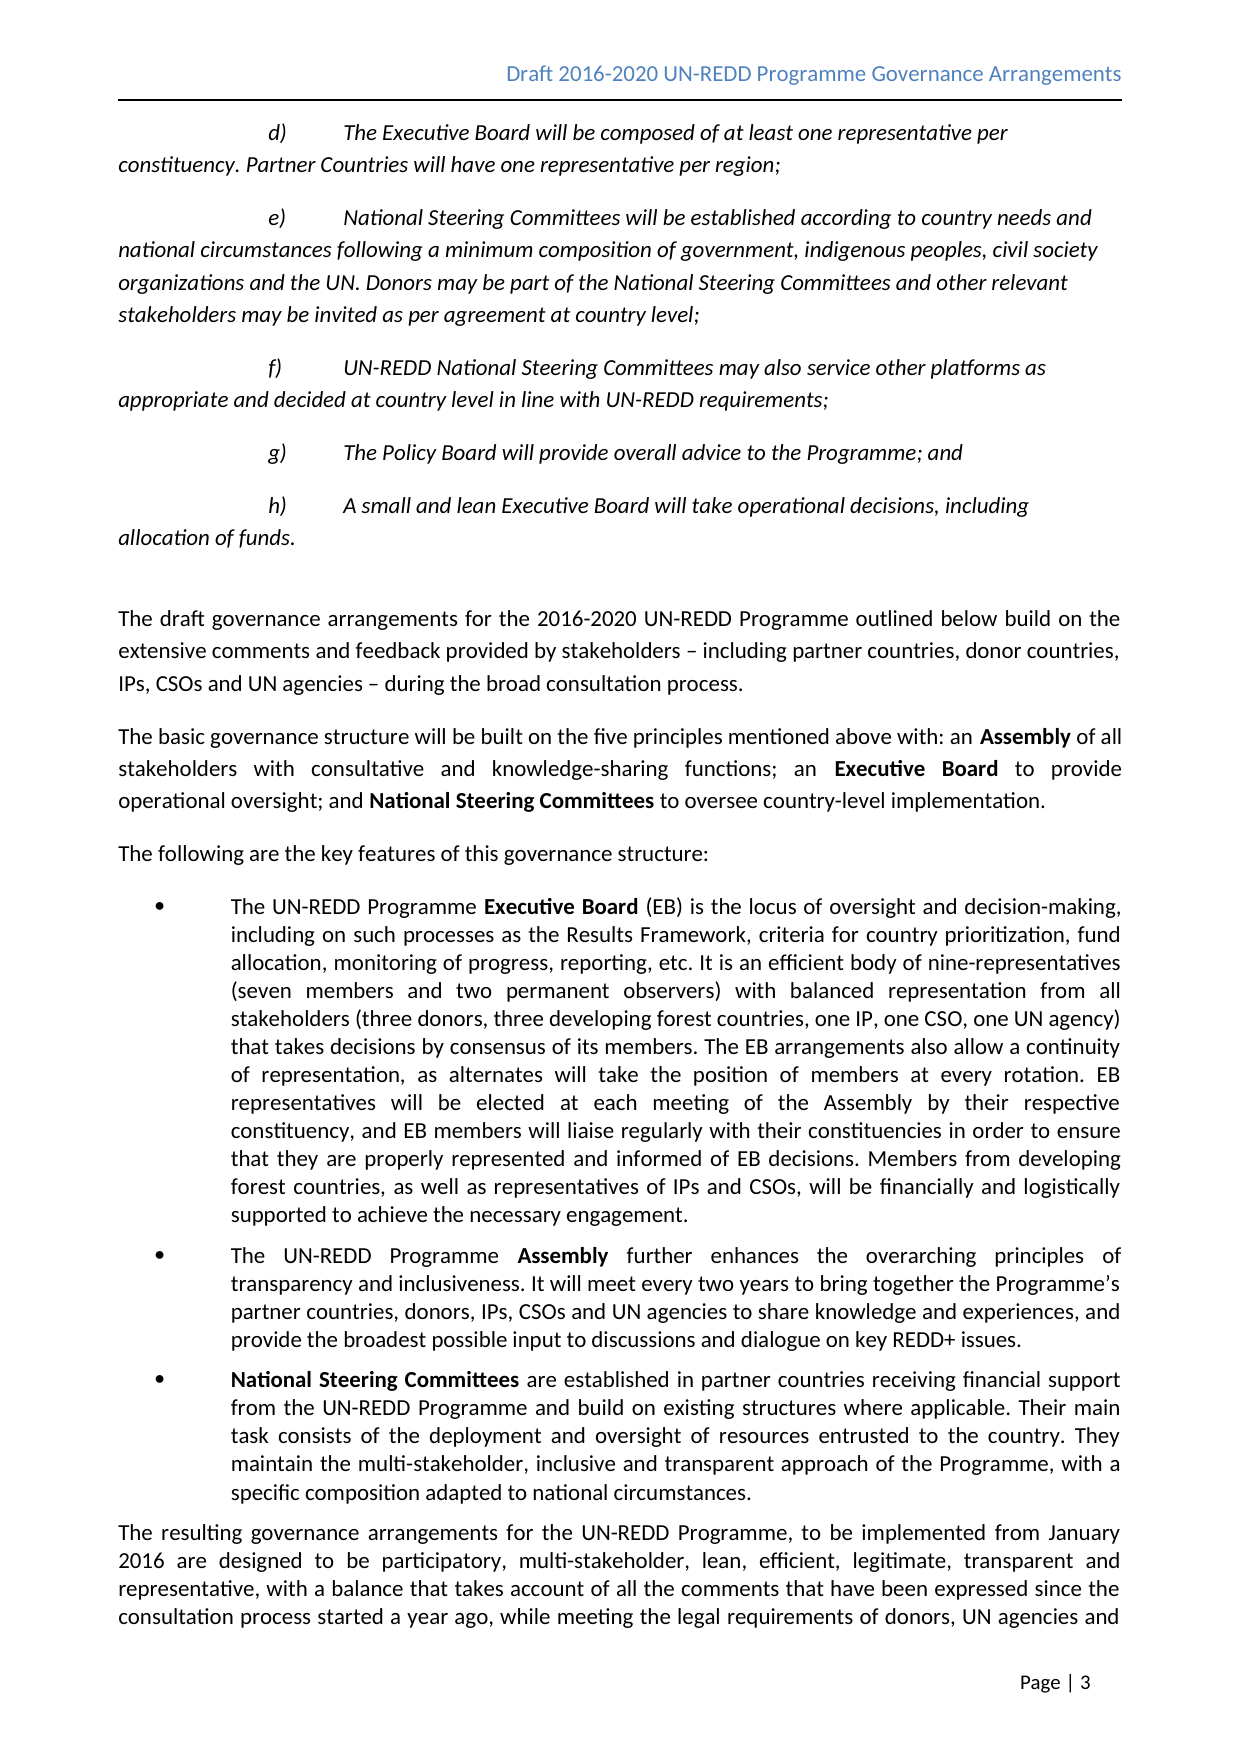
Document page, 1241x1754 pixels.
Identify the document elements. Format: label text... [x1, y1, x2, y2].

text e) National Steering Committees will be established according to country needs and national circumstances following a minimum composition of government, indigenous peoples, civil society organizations and the UN. Donors may be part of the National Steering Committees and other relevant stakeholders may be invited as per agreement at country level; [118, 203, 1122, 328]
list The UN-REDD Programme Executive Board (EB) is the locus of oversight and decision-making, including on such processes as the Results Framework, criteria for country prioritization, fund allocation, monitoring of progress, reporting, etc. It is an efficient body of nine-representatives (seven members and two permanent observers) with balanced representation from all stakeholders (three donors, three developing forest countries, one IP, one CSO, one UN agency) that takes decisions by consensus of its members. The EB arrangements also allow a continuity of representation, as alternates will take the position of members at every rotation. EB representatives will be elected at each meeting of the Assembly by their respective constituency, and EB members will liaise regularly with their constituencies in order to ensure that they are properly represented and informed of EB decisions. Members from developing forest countries, as well as representatives of IPs and CSOs, will be financially and logistically supported to achieve the necessary engagement. [156, 892, 1122, 1228]
text f) UN-REDD National Steering Committees may also service other platforms as appropriate and decided at country level in line with UN-REDD requirements; [118, 353, 1122, 413]
text The draft governance arrangements for the 2016-2020 UN-REDD Programme outlined below build on the extensive comments and feedback provided by stakeholders – including partner countries, donor countries, IPs, CSOs and UN agencies – during the broad consultation process. [118, 604, 1122, 697]
list National Steering Committees are established in partner countries receiving financial support from the UN-REDD Programme and build on existing structures where applicable. Their main task consists of the deployment and oversight of resources entrusted to the country. They maintain the multi-stakeholder, inclusive and transparent approach of the Programme, with a specific composition adapted to national circumstances. [156, 1366, 1122, 1506]
list The UN-REDD Programme Assembly further enhances the overarching principles of transparency and inclusiveness. It will meet every two years to bring together the Programme’s partner countries, donors, IPs, CSOs and UN agencies to share knowledge and experiences, and provide the broadest possible input to discussions and dialogue on key REDD+ issues. [156, 1241, 1122, 1353]
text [118, 1518, 1122, 1630]
text The basic governance structure will be built on the five principles mentioned above with: an Assembly of all stakeholders with consultative and knowledge-sharing functions; an Executive Board to provide operational oversight; and National Steering Committees to oversee country-level implementation. [118, 722, 1122, 814]
text d) The Executive Board will be composed of at least one representative per constituency. Partner Countries will have one representative per region; [118, 118, 1122, 178]
text h) A small and lean Executive Board will take operational decisions, including allocation of funds. [118, 491, 1122, 551]
text g) The Policy Board will provide overall advice to the Programme; and [118, 438, 1122, 466]
text The following are the key features of this governance structure: [118, 839, 1122, 867]
